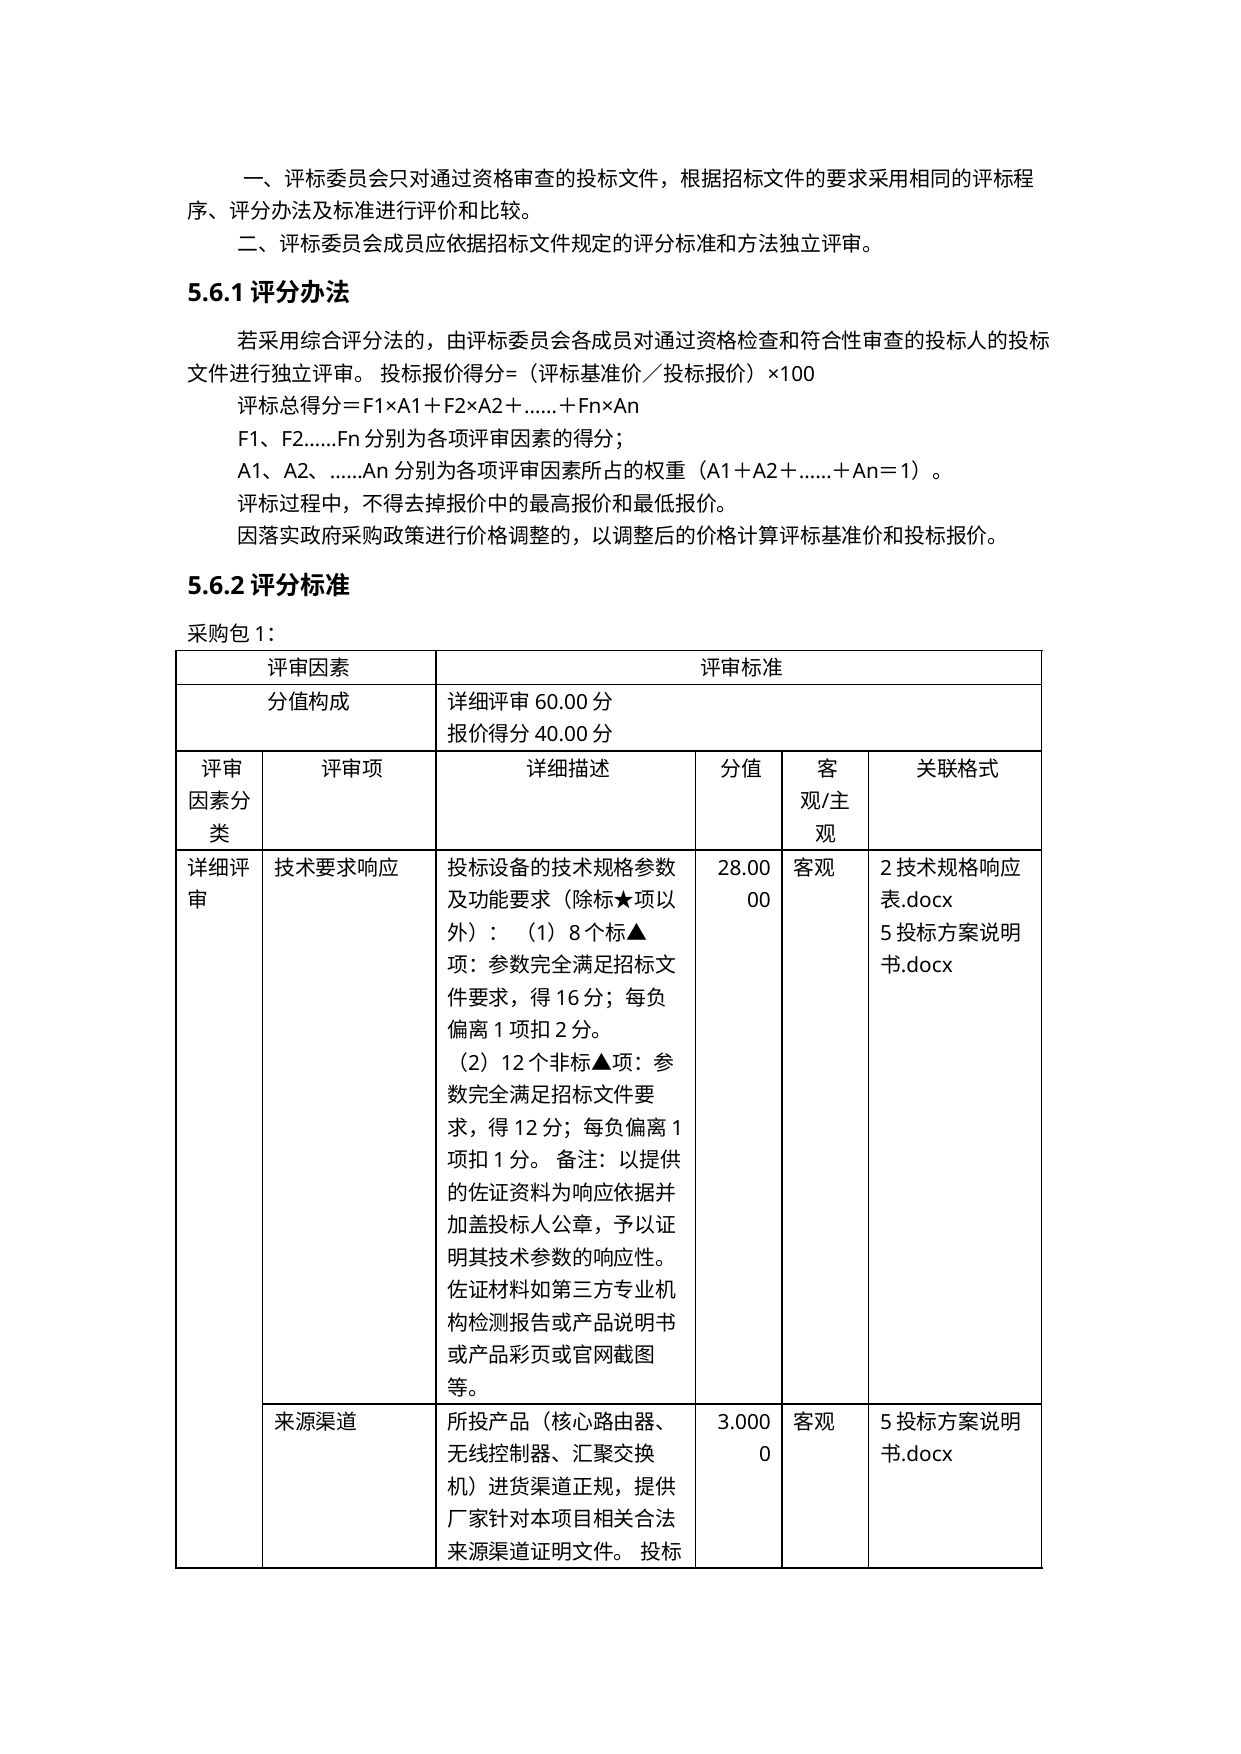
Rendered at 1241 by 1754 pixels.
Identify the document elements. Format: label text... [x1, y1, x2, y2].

text 采购包1： [187, 617, 1053, 649]
text A1、A2、……An 分别为各项评审因素所占的权重（A1＋A2＋……＋An＝1）。 [187, 454, 1053, 487]
text 5.6.2评分标准 [187, 552, 1053, 617]
text 评标总得分＝F1×A1＋F2×A2＋……＋Fn×An [187, 389, 1053, 422]
table_cell 客观 [783, 1405, 868, 1567]
table_cell 客观 [783, 851, 868, 1403]
table_cell 分值 [696, 752, 781, 849]
table_cell 关联格式 [869, 752, 1041, 849]
table_cell 客观/主观 [783, 752, 868, 849]
table_cell 来源渠道 [263, 1405, 435, 1567]
table_cell 详细评审60.00分 报价得分40.00分 [437, 685, 1041, 750]
text 二、评标委员会成员应依据招标文件规定的评分标准和方法独立评审。 [187, 227, 1053, 259]
table_header 评审标准 [437, 651, 1041, 683]
text 评标过程中，不得去掉报价中的最高报价和最低报价。 [187, 487, 1053, 519]
table_cell 28.0000 [696, 851, 781, 1403]
text 若采用综合评分法的，由评标委员会各成员对通过资格检查和符合性审查的投标人的投标文件进行独立评审。 投标报价得分=（评标基准价／投标报价）×100 [187, 324, 1053, 389]
text 5.6.1评分办法 [187, 259, 1053, 324]
text 一、评标委员会只对通过资格审查的投标文件，根据招标文件的要求采用相同的评标程序、评分办法及标准进行评价和比较。 [187, 162, 1053, 227]
table_cell 技术要求响应 [263, 851, 435, 1403]
table_cell 分值构成 [177, 685, 435, 750]
text 因落实政府采购政策进行价格调整的，以调整后的价格计算评标基准价和投标报价。 [187, 519, 1053, 552]
table_cell 详细描述 [437, 752, 695, 849]
table_cell 2技术规格响应表.docx 5投标方案说明书.docx [869, 851, 1041, 1403]
table_cell 评审项 [263, 752, 435, 849]
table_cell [437, 1405, 695, 1567]
table_cell 评审因素分类 [177, 752, 262, 849]
table_cell 详细评审 [177, 851, 262, 1567]
table_cell 投标设备的技术规格参数及功能要求（除标★项以外）： （1）8个标▲项：参数完全满足招标文件要求，得16分；每负偏离1项扣2分。 （2）12个非标▲项：参数完全满足招标文件要求，得12分；每负偏离1项扣1分。 备注：以提供的佐证资料为响应依据并加盖投标人公章，予以证明其技术参数的响应性。佐证材料如第三方专业机构检测报告或产品说明书或产品彩页或官网截图等。 [437, 851, 695, 1403]
table_header 评审因素 [177, 651, 435, 683]
table_cell 5投标方案说明书.docx [869, 1405, 1041, 1567]
table_cell 3.0000 [696, 1405, 781, 1567]
text F1、F2……Fn分别为各项评审因素的得分； [187, 422, 1053, 454]
